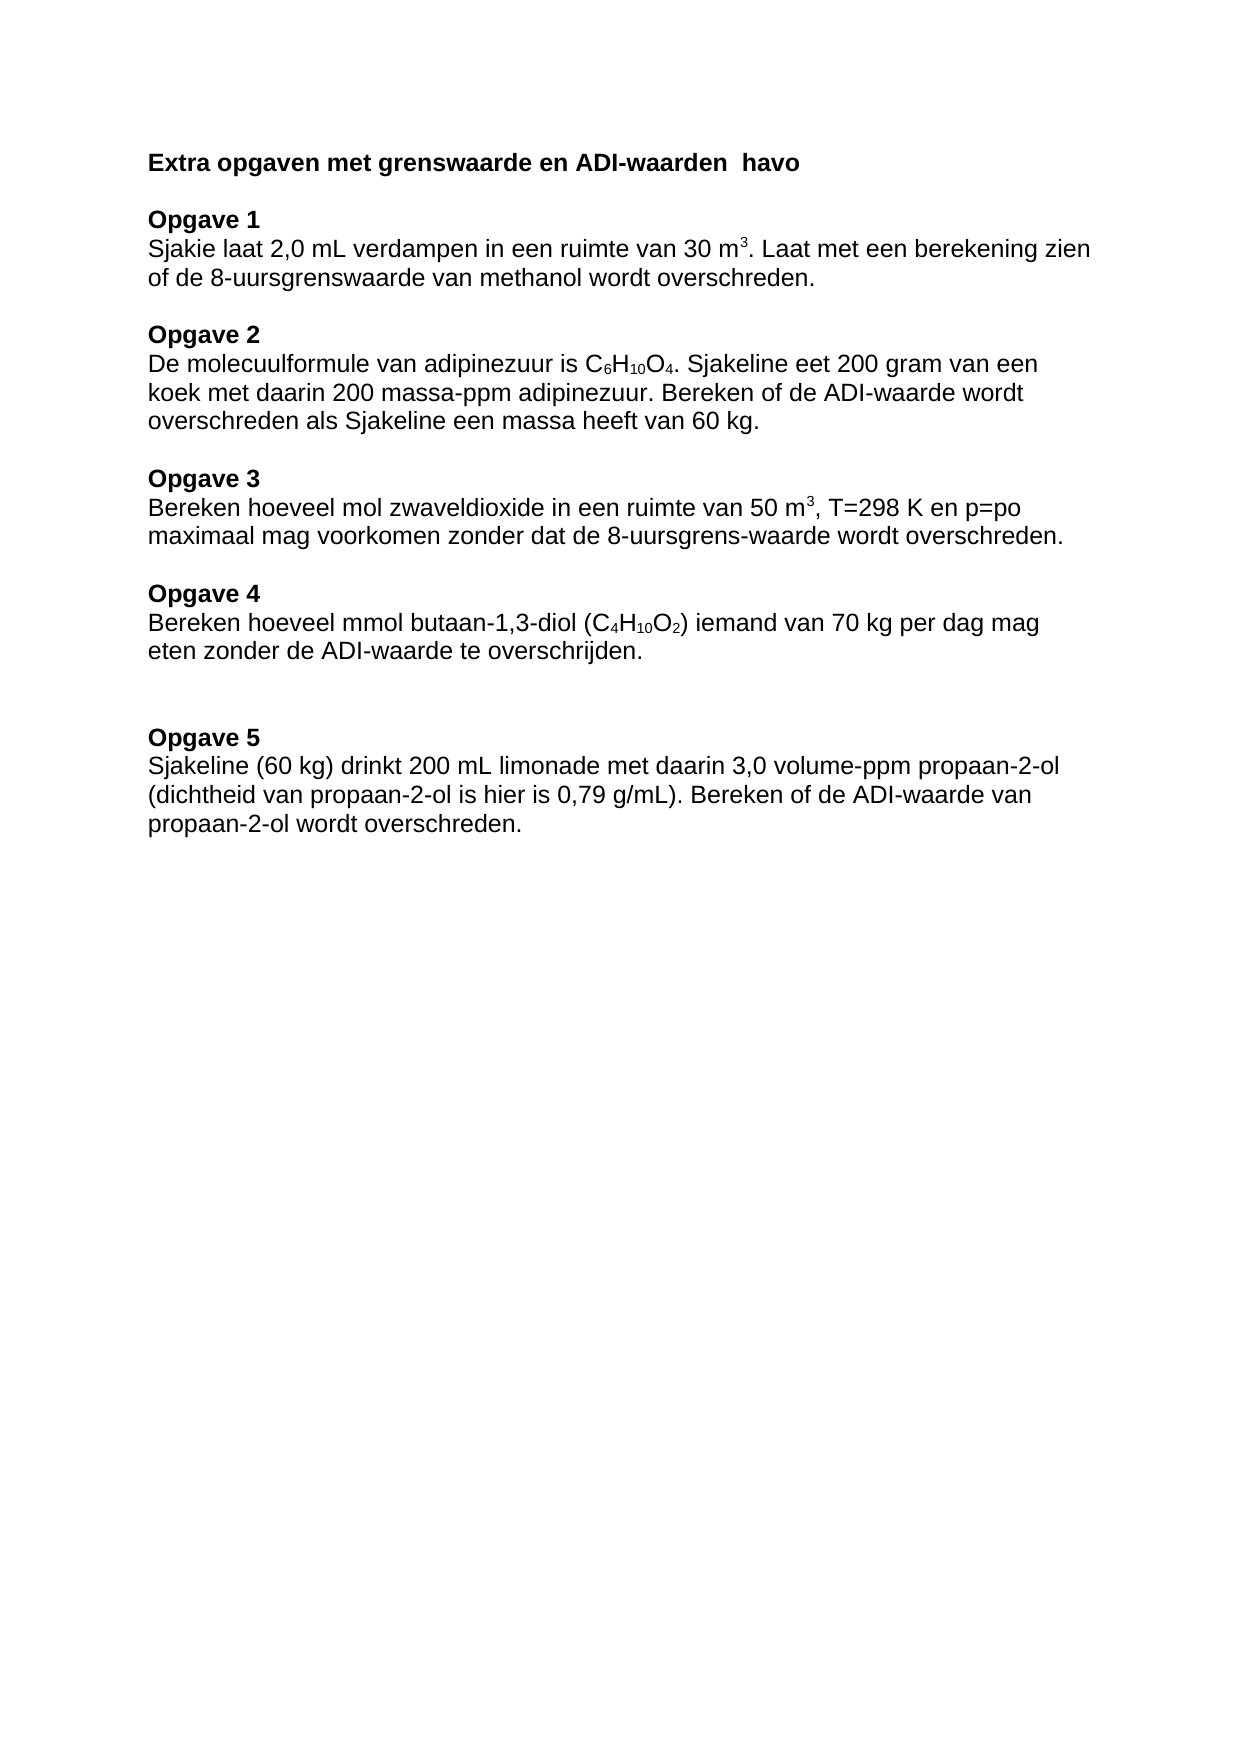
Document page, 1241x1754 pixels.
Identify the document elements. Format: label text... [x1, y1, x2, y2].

text Opgave 4 [148, 579, 1093, 608]
text Bereken hoeveel mmol butaan-1,3-diol (C4H10O2) iemand van per dag mag eten zonder de ADI-waarde te overschrijden. [148, 608, 1093, 665]
text Bereken hoeveel mol zwaveldioxide in een ruimte van , T=298 K en p=po maximaal mag voorkomen zonder dat de 8-uursgrens-waarde wordt overschreden. [148, 493, 1093, 550]
text Sjakie laat 2,0 mL verdampen in een ruimte van . Laat met een berekening zien of de 8-uursgrenswaarde van methanol wordt overschreden. [148, 234, 1093, 291]
text Opgave 1 [148, 205, 1093, 234]
text Sjakeline () drinkt 200 mL limonade met daarin 3,0 volume-ppm propaan-2-ol (dichtheid van propaan-2-ol is hier is 0,79 g/mL). Bereken of de ADI-waarde van propaan-2-ol wordt overschreden. [148, 751, 1093, 838]
text Extra opgaven met grenswaarde en ADI-waarden havo [148, 148, 1093, 176]
text De molecuulformule van adipinezuur is C6H10O4. Sjakeline eet van een koek met daarin 200 massa-ppm adipinezuur. Bereken of de ADI-waarde wordt overschreden als Sjakeline een massa heeft van . [148, 349, 1093, 435]
text Opgave 2 [148, 320, 1093, 349]
text Opgave 5 [148, 723, 1093, 751]
text Opgave 3 [148, 464, 1093, 493]
